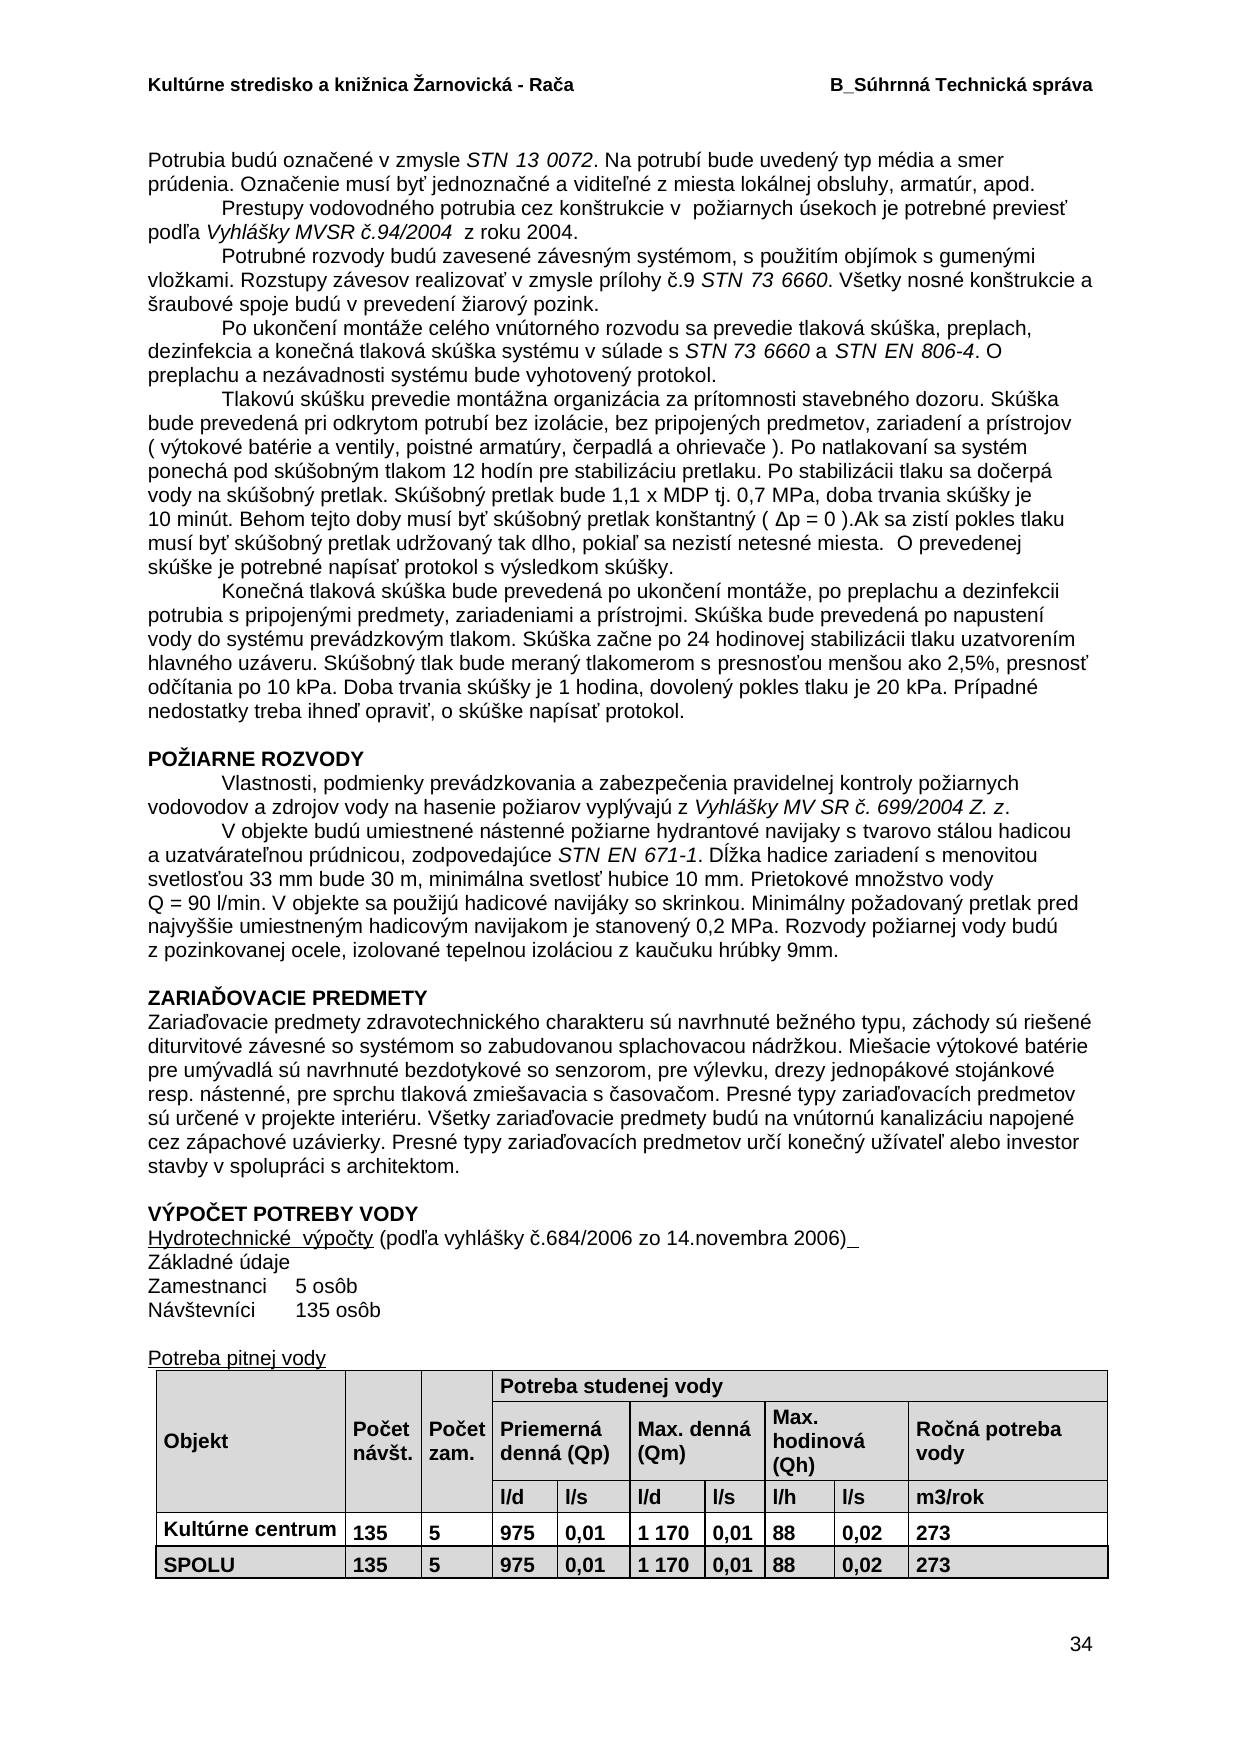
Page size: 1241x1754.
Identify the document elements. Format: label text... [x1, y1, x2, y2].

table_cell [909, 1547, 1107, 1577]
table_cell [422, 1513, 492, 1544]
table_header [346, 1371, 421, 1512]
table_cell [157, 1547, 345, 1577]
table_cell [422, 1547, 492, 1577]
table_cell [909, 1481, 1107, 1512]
text V objekte budú umiestnené nástenné požiarne hydrantové navijaky s tvarovo stálou hadicou a uzatvárateľnou prúdnicou, zodpovedajúce STN EN 671-1. Dĺžka hadice zariadení s menovitou svetlosťou 33 mm bude 30 m, minimálna svetlosť hubice 10 mm. Prietokové množstvo vody Q = 90 l/min. V objekte sa použijú hadicové navijáky so skrinkou. Minimálny požadovaný pretlak pred najvyššie umiestneným hadicovým navijakom je stanovený 0,2 MPa. Rozvody požiarnej vody budú z pozinkovanej ocele, izolované tepelnou izoláciou z kaučuku hrúbky 9mm. [148, 818, 1093, 962]
text Po ukončení montáže celého vnútorného rozvodu sa prevedie tlaková skúška, preplach, dezinfekcia a konečná tlaková skúška systému v súlade s STN 73 6660 a STN EN 806-4. O preplachu a nezávadnosti systému bude vyhotovený protokol. [148, 315, 1093, 387]
text Návštevníci 135 osôb [148, 1298, 1093, 1322]
text Hydrotechnické výpočty (podľa vyhlášky č.684/2006 zo 14.novembra 2006) [148, 1226, 1093, 1250]
text Vlastnosti, podmienky prevádzkovania a zabezpečenia pravidelnej kontroly požiarnych vodovodov a zdrojov vody na hasenie požiarov vyplývajú z Vyhlášky MV SR č. 699/2004 Z. z. [148, 771, 1093, 818]
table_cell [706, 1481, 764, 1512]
text Potreba pitnej vody [148, 1346, 1093, 1369]
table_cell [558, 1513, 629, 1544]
text Potrubia budú označené v zmysle STN 13 0072. Na potrubí bude uvedený typ média a smer prúdenia. Označenie musí byť jednoznačné a viditeľné z miesta lokálnej obsluhy, armatúr, apod. [148, 148, 1093, 196]
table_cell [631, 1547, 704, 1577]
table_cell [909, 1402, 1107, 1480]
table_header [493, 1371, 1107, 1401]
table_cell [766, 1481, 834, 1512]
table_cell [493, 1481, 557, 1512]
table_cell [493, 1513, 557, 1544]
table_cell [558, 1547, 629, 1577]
text Prestupy vodovodného potrubia cez konštrukcie v požiarnych úsekoch je potrebné previesť podľa Vyhlášky MVSR č.94/2004 z roku 2004. [148, 196, 1093, 243]
text ZARIAĎOVACIE PREDMETY [148, 986, 1093, 1010]
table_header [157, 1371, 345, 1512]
text VÝPOČET POTREBY VODY [148, 1202, 1093, 1226]
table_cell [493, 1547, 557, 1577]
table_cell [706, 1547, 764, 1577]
text Zamestnanci 5 osôb [148, 1274, 1093, 1298]
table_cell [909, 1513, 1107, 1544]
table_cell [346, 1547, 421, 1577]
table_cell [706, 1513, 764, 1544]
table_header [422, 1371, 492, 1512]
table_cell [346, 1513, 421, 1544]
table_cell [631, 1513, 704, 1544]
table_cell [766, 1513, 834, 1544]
text Zariaďovacie predmety zdravotechnického charakteru sú navrhnuté bežného typu, záchody sú riešené diturvitové závesné so systémom so zabudovanou splachovacou nádržkou. Miešacie výtokové batérie pre umývadlá sú navrhnuté bezdotykové so senzorom, pre výlevku, drezy jednopákové stojánkové resp. nástenné, pre sprchu tlaková zmiešavacia s časovačom. Presné typy zariaďovacích predmetov sú určené v projekte interiéru. Všetky zariaďovacie predmety budú na vnútornú kanalizáciu napojené cez zápachové uzávierky. Presné typy zariaďovacích predmetov určí konečný užívateľ alebo investor stavby v spolupráci s architektom. [148, 1010, 1093, 1178]
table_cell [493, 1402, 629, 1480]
text POŽIARNE ROZVODY [148, 747, 1093, 771]
text Tlakovú skúšku prevedie montážna organizácia za prítomnosti stavebného dozoru. Skúška bude prevedená pri odkrytom potrubí bez izolácie, bez pripojených predmetov, zariadení a prístrojov ( výtokové batérie a ventily, poistné armatúry, čerpadlá a ohrievače ). Po natlakovaní sa systém ponechá pod skúšobným tlakom 12 hodín pre stabilizáciu pretlaku. Po stabilizácii tlaku sa dočerpá vody na skúšobný pretlak. Skúšobný pretlak bude 1,1 x MDP tj. 0,7 MPa, doba trvania skúšky je 10 minút. Behom tejto doby musí byť skúšobný pretlak konštantný ( Δp = 0 ).Ak sa zistí pokles tlaku musí byť skúšobný pretlak udržovaný tak dlho, pokiaľ sa nezistí netesné miesta. O prevedenej skúške je potrebné napísať protokol s výsledkom skúšky. [148, 387, 1093, 579]
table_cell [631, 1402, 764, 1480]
text Základné údaje [148, 1250, 1093, 1274]
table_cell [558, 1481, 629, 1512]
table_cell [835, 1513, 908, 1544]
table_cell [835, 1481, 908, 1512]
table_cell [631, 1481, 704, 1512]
text Potrubné rozvody budú zavesené závesným systémom, s použitím objímok s gumenými vložkami. Rozstupy závesov realizovať v zmysle prílohy č.9 STN 73 6660. Všetky nosné konštrukcie a šraubové spoje budú v prevedení žiarový pozink. [148, 243, 1093, 315]
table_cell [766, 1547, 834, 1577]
text Konečná tlaková skúška bude prevedená po ukončení montáže, po preplachu a dezinfekcii potrubia s pripojenými predmety, zariadeniami a prístrojmi. Skúška bude prevedená po napustení vody do systému prevádzkovým tlakom. Skúška začne po 24 hodinovej stabilizácii tlaku uzatvorením hlavného uzáveru. Skúšobný tlak bude meraný tlakomerom s presnosťou menšou ako 2,5%, presnosť odčítania po 10 kPa. Doba trvania skúšky je 1 hodina, dovolený pokles tlaku je 20 kPa. Prípadné nedostatky treba ihneď opraviť, o skúške napísať protokol. [148, 579, 1093, 723]
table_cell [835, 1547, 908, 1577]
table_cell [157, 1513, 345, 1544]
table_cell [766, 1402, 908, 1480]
